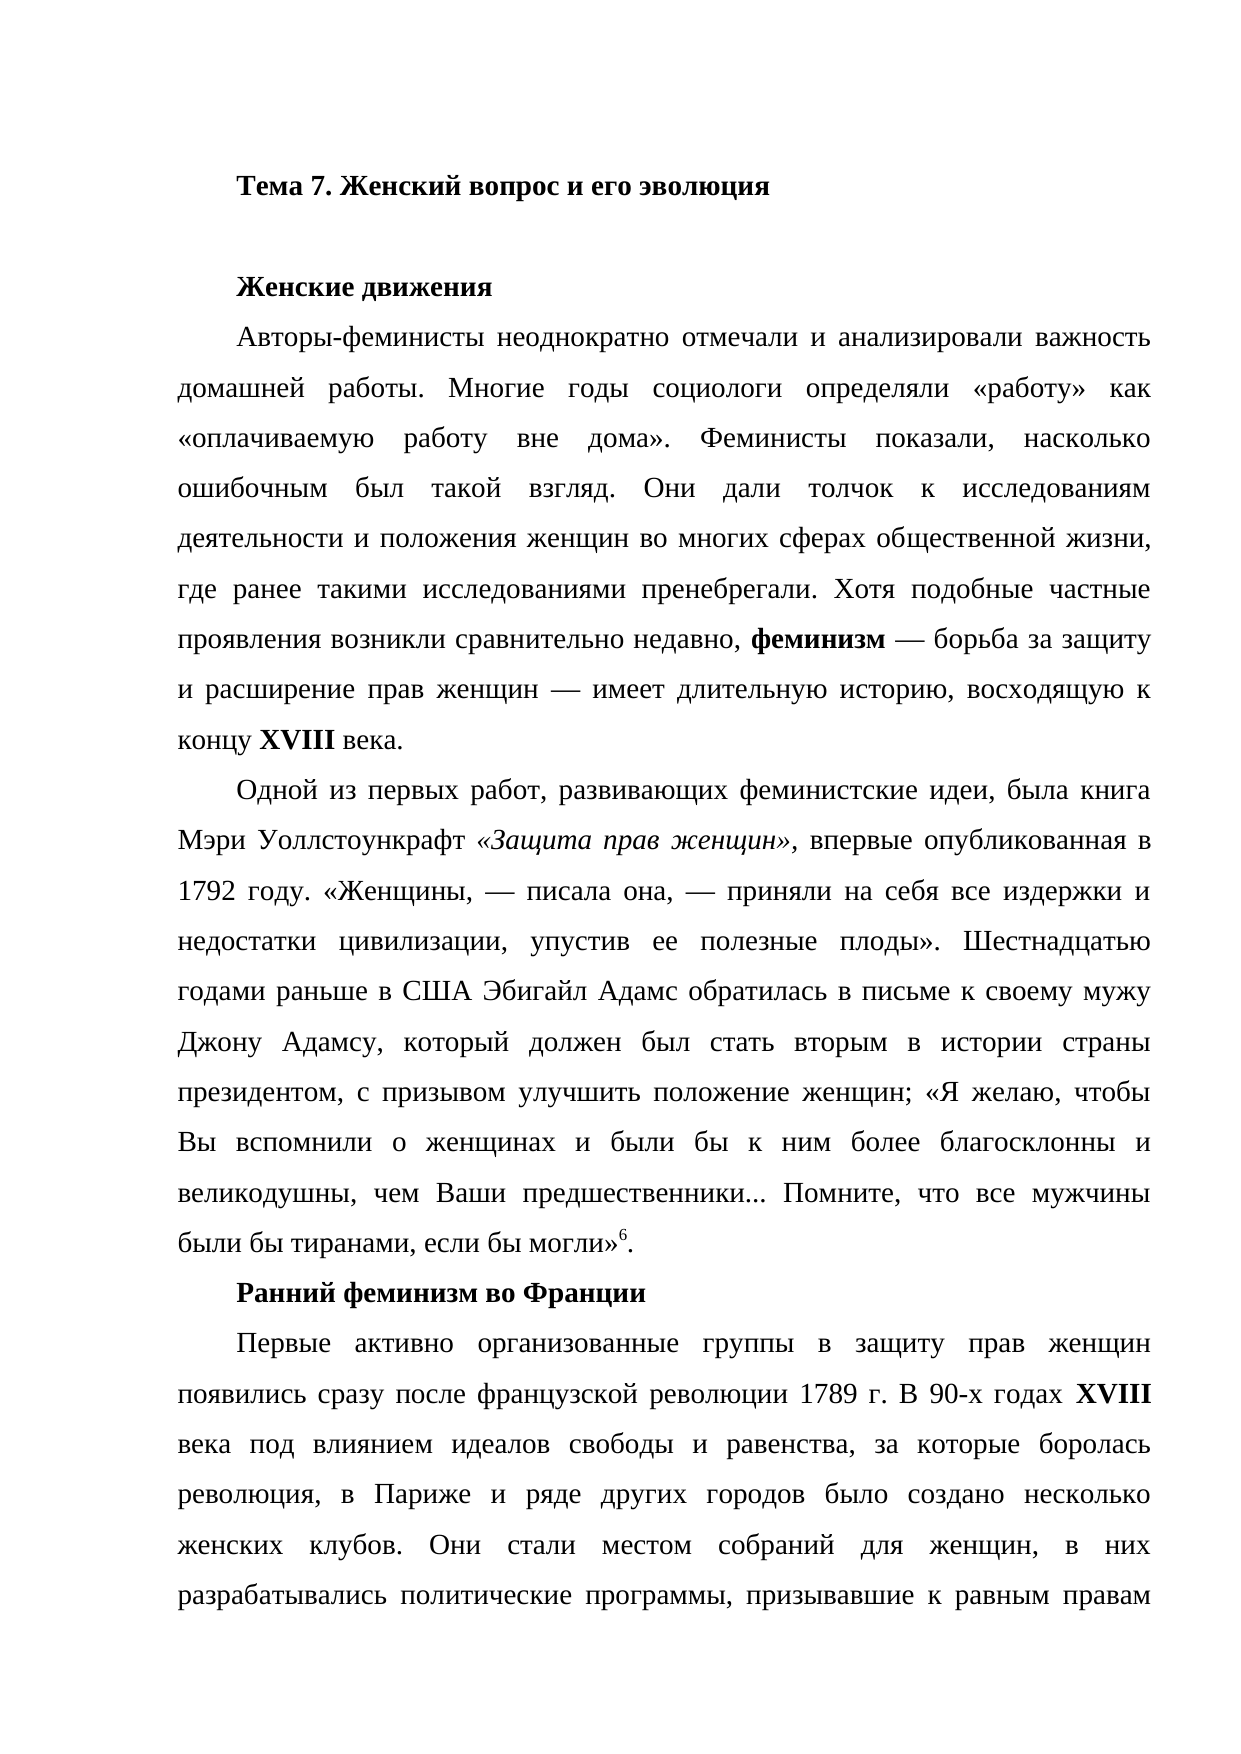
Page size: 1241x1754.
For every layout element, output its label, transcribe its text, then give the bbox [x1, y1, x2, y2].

text Ранний феминизм во Франции [177, 1275, 1152, 1309]
text Одной из первых работ, развивающих феминистские идеи, была книга Мэри Уоллстоункрафт «Защита прав женщин», впервые опубликованная в 1792 году. «Женщины, — писала она, — приняли на себя все издержки и недостатки цивилизации, упустив ее полезные плоды». Шестнадцатью годами раньше в США Эбигайл Адамс обратилась в письме к своему мужу Джону Адамсу, который должен был стать вторым в истории страны президентом, с призывом улучшить положение женщин; «Я желаю, чтобы Вы вспомнили о женщинах и были бы к ним более благосклонны и великодушны, чем Ваши предшественники... Помните, что все мужчины были бы тиранами, если бы могли»6. [177, 772, 1152, 1258]
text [177, 1326, 1152, 1611]
text Авторы-феминисты неоднократно отмечали и анализировали важность домашней работы. Многие годы социологи определяли «работу» как «оплачиваемую работу вне дома». Феминисты показали, насколько ошибочным был такой взгляд. Они дали толчок к исследованиям деятельности и положения женщин во многих сферах общественной жизни, где ранее такими исследованиями пренебрегали. Хотя подобные частные проявления возникли сравнительно недавно, феминизм — борьба за защиту и расширение прав женщин — имеет длительную историю, восходящую к концу XVIII века. [177, 319, 1152, 755]
text Тема 7. Женский вопрос и его эволюция [177, 168, 1152, 202]
text Женские движения [177, 269, 1152, 303]
